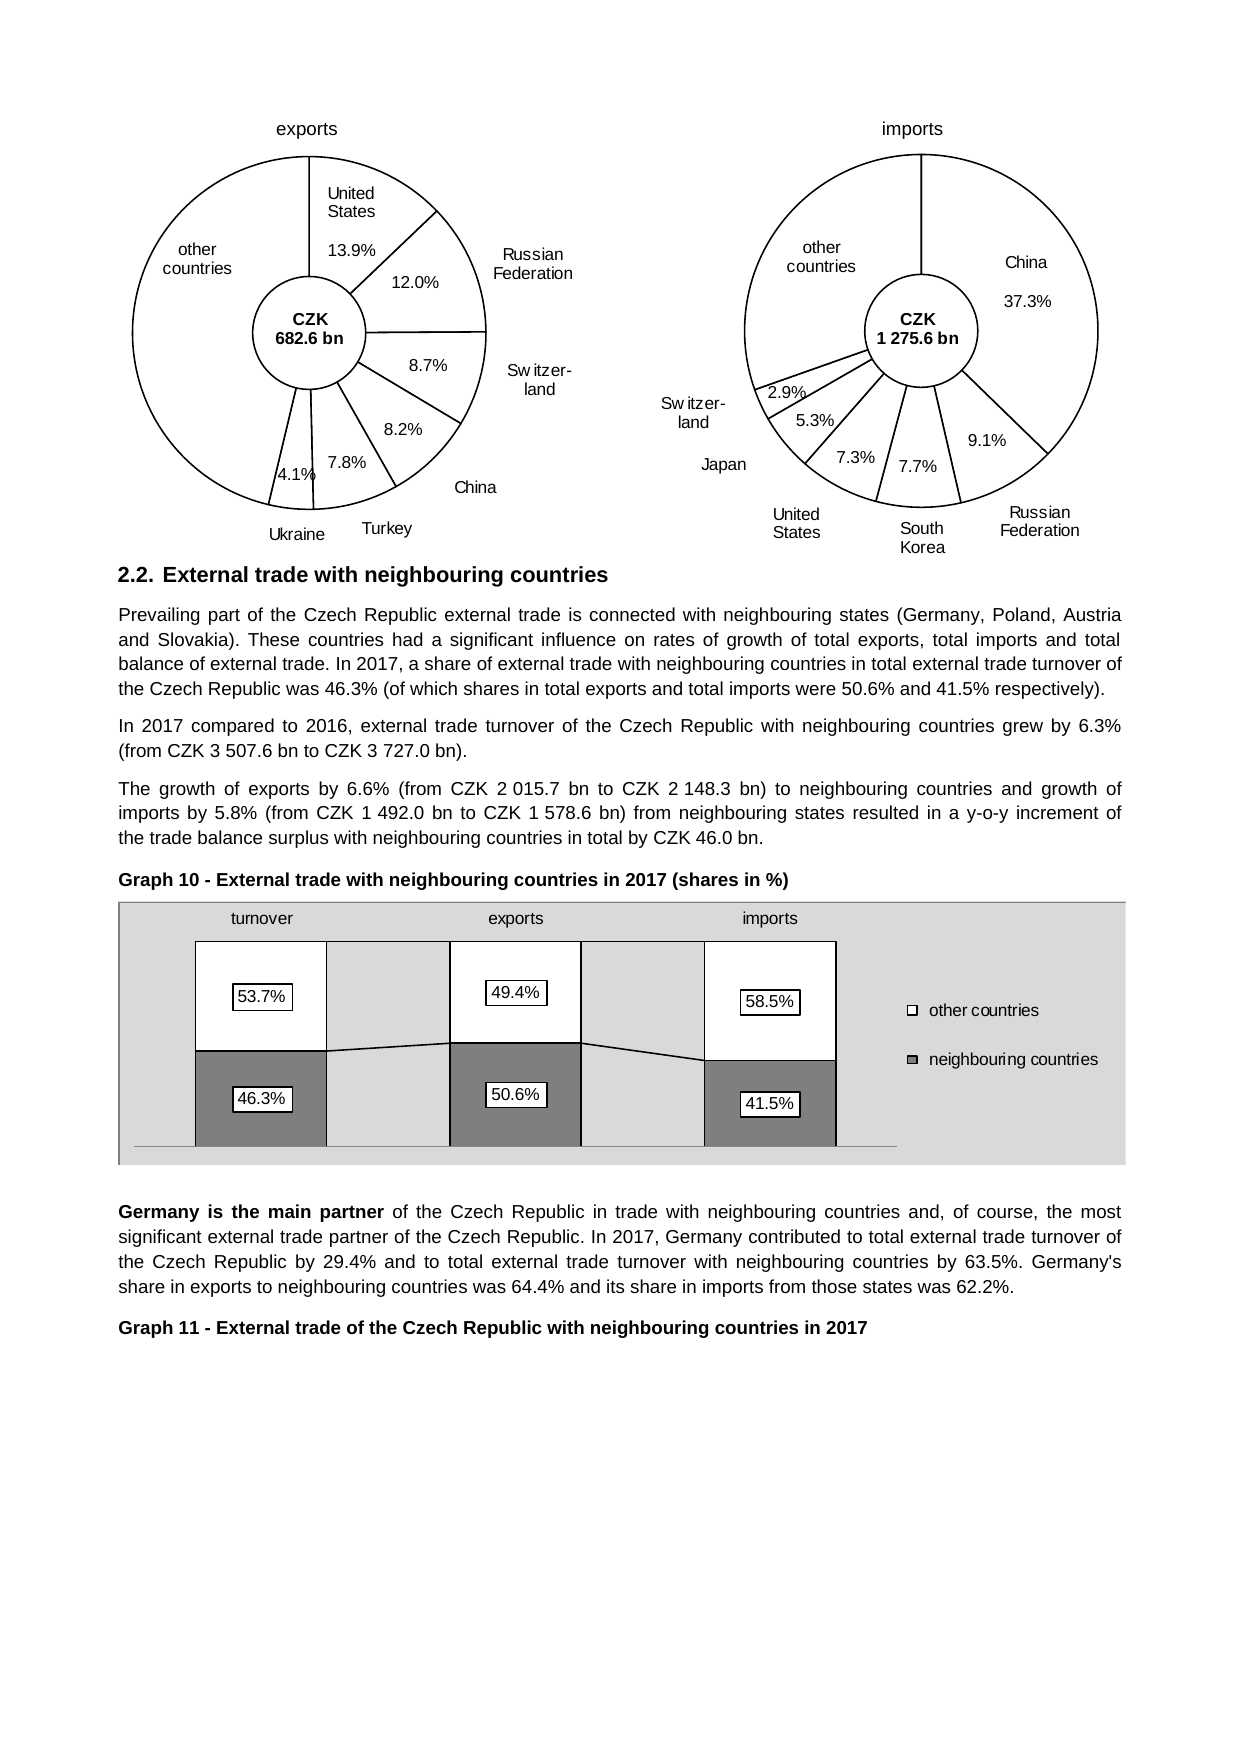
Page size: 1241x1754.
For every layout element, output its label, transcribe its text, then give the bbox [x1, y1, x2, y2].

text The growth of exports by 6.6% (from CZK 2 015.7 bn to CZK 2 148.3 bn) to neighbouring countries and growth of imports by 5.8% (from CZK 1 492.0 bn to CZK 1 578.6 bn) from neighbouring states resulted in a y-o-y increment of the trade balance surplus with neighbouring countries in total by CZK 46.0 bn. [118, 777, 1122, 848]
text Germany is the main partner of the Czech Republic in trade with neighbouring countries and, of course, the most significant external trade partner of the Czech Republic. In 2017, Germany contributed to total external trade turnover of the Czech Republic by 29.4% and to total external trade turnover with neighbouring countries by 63.5%. Germany's share in exports to neighbouring countries was 64.4% and its share in imports from those states was 62.2%. [118, 1201, 1122, 1297]
text Graph 11 - External trade of the Czech Republic with neighbouring countries in 2017 [118, 1317, 1122, 1338]
text In 2017 compared to 2016, external trade turnover of the Czech Republic with neighbouring countries grew by 6.3% (from CZK 3 507.6 bn to CZK 3 727.0 bn). [118, 715, 1122, 762]
text Graph 10 - External trade with neighbouring countries in 2017 (shares in %) [118, 868, 1122, 890]
list External trade with neighbouring countries [117, 562, 1122, 587]
text exports imports [192, 118, 1122, 140]
text Prevailing part of the Czech Republic external trade is connected with neighbouring states (Germany, Poland, Austria and Slovakia). These countries had a significant influence on rates of growth of total exports, total imports and total balance of external trade. In 2017, a share of external trade with neighbouring countries in total external trade turnover of the Czech Republic was 46.3% (of which shares in total exports and total imports were 50.6% and 41.5% respectively). [118, 603, 1122, 699]
